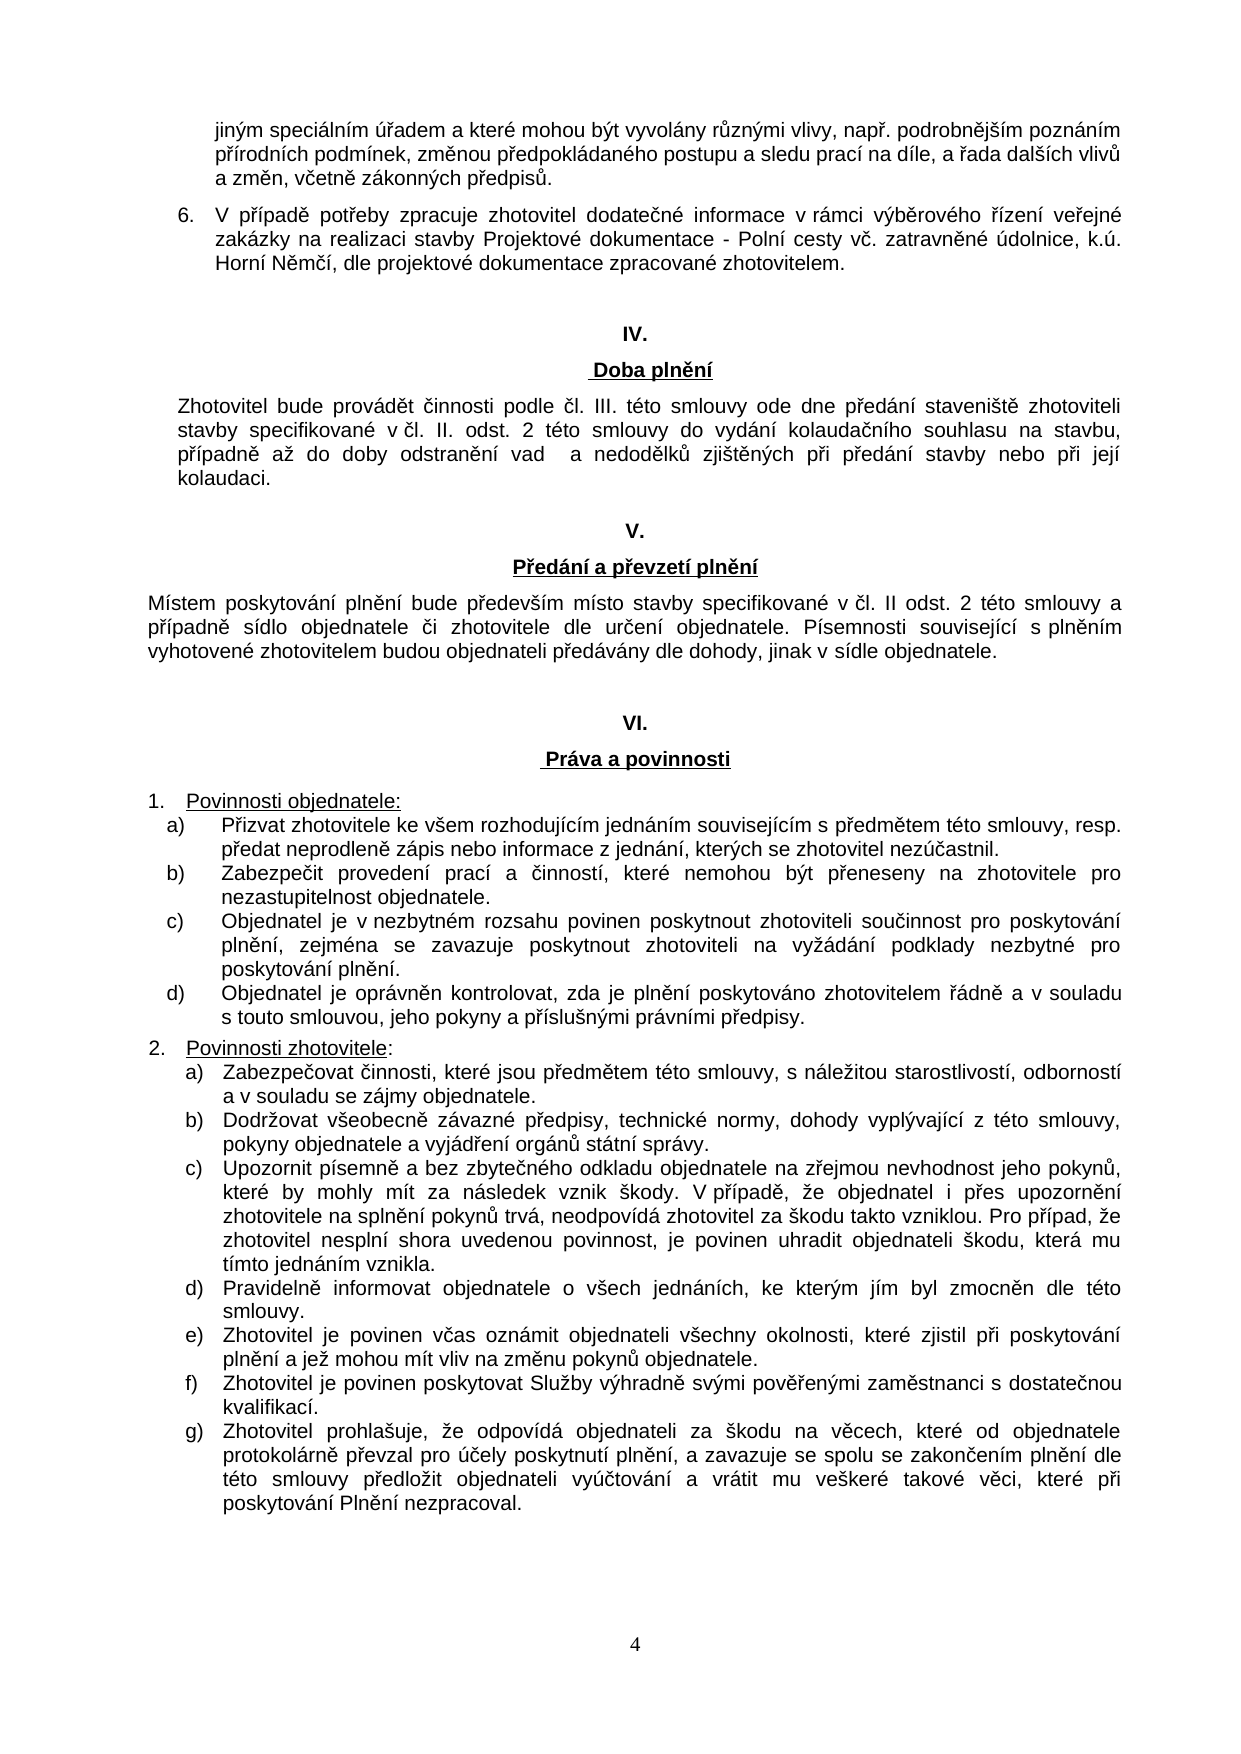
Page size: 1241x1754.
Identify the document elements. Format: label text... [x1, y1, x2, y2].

list Zhotovitel je povinen poskytovat Služby výhradně svými pověřenými zaměstnanci s dostatečnou kvalifikací. [185, 1371, 1122, 1419]
list Dodržovat všeobecně závazné předpisy, technické normy, dohody vyplývající z této smlouvy, pokyny objednatele a vyjádření orgánů státní správy. [185, 1108, 1122, 1156]
subtitle IV. [148, 322, 1122, 346]
subtitle Předání a převzetí plnění [148, 555, 1122, 579]
list Zhotovitel prohlašuje, že odpovídá objednateli za škodu na věcech, které od objednatele protokolárně převzal pro účely poskytnutí plnění, a zavazuje se spolu se zakončením plnění dle této smlouvy předložit objednateli vyúčtování a vrátit mu veškeré takové věci, které při poskytování Plnění nezpracoval. [185, 1419, 1122, 1515]
list Objednatel je v nezbytném rozsahu povinen poskytnout zhotoviteli součinnost pro poskytování plnění, zejména se zavazuje poskytnout zhotoviteli na vyžádání podklady nezbytné pro poskytování plnění. [166, 909, 1122, 981]
list Upozornit písemně a bez zbytečného odkladu objednatele na zřejmou nevhodnost jeho pokynů, které by mohly mít za následek vznik škody. V případě, že objednatel i přes upozornění zhotovitele na splnění pokynů trvá, neodpovídá zhotovitel za škodu takto vzniklou. Pro případ, že zhotovitel nesplní shora uvedenou povinnost, je povinen uhradit objednateli škodu, která mu tímto jednáním vznikla. [185, 1156, 1122, 1275]
text Zhotovitel bude provádět činnosti podle čl. III. této smlouvy ode dne předání staveniště zhotoviteli stavby specifikované v čl. II. odst. 2 této smlouvy do vydání kolaudačního souhlasu na stavbu, případně až do doby odstranění vad a nedodělků zjištěných při předání stavby nebo při její kolaudaci. [177, 394, 1122, 490]
list V případě potřeby zpracuje zhotovitel dodatečné informace v rámci výběrového řízení veřejné zakázky na realizaci stavby Projektové dokumentace - Polní cesty vč. zatravněné údolnice, k.ú. Horní Němčí, dle projektové dokumentace zpracované zhotovitelem. [177, 202, 1122, 274]
list Povinnosti objednatele: [148, 789, 1122, 813]
subtitle V. [148, 519, 1122, 543]
list Zabezpečit provedení prací a činností, které nemohou být přeneseny na zhotovitele pro nezastupitelnost objednatele. [166, 861, 1122, 909]
subtitle Doba plnění [177, 358, 1122, 382]
subtitle VI. [148, 711, 1122, 735]
text Místem poskytování plnění bude především místo stavby specifikované v čl. II odst. 2 této smlouvy a případně sídlo objednatele či zhotovitele dle určení objednatele. Písemnosti související s plněním vyhotovené zhotovitelem budou objednateli předávány dle dohody, jinak v sídle objednatele. [148, 591, 1122, 663]
list Zhotovitel je povinen včas oznámit objednateli všechny okolnosti, které zjistil při poskytování plnění a jež mohou mít vliv na změnu pokynů objednatele. [185, 1323, 1122, 1371]
list Pravidelně informovat objednatele o všech jednáních, ke kterým jím byl zmocněn dle této smlouvy. [185, 1275, 1122, 1323]
list Objednatel je oprávněn kontrolovat, zda je plnění poskytováno zhotovitelem řádně a v souladu s touto smlouvou, jeho pokyny a příslušnými právními předpisy. [166, 981, 1122, 1028]
list Přizvat zhotovitele ke všem rozhodujícím jednáním souvisejícím s předmětem této smlouvy, resp. předat neprodleně zápis nebo informace z jednání, kterých se zhotovitel nezúčastnil. [166, 813, 1122, 861]
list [177, 118, 1122, 190]
subtitle Práva a povinnosti [148, 747, 1122, 771]
list Povinnosti zhotovitele: [148, 1035, 1122, 1060]
list Zabezpečovat činnosti, které jsou předmětem této smlouvy, s náležitou starostlivostí, odborností a v souladu se zájmy objednatele. [185, 1060, 1122, 1108]
